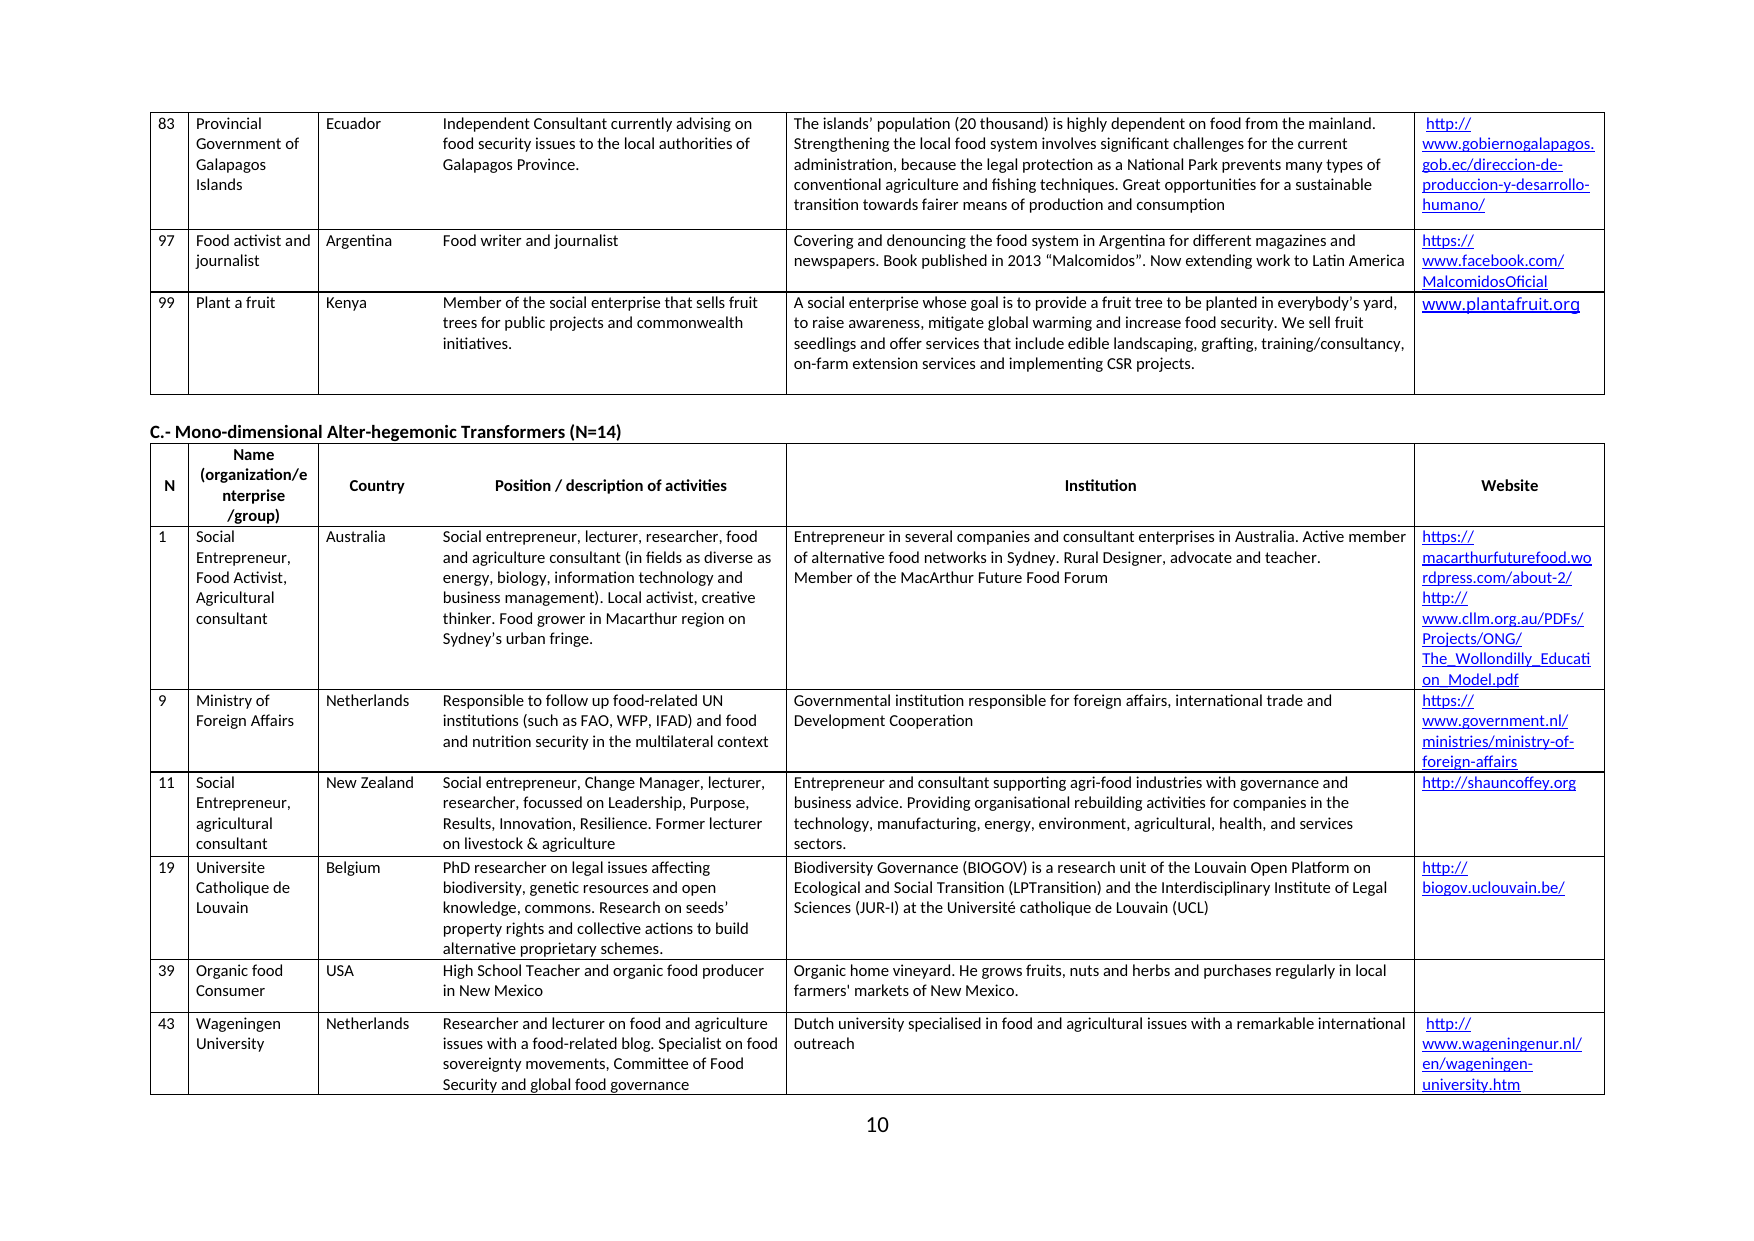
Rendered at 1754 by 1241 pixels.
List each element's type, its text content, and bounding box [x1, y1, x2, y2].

table_cell Netherlands [319, 690, 435, 771]
table_cell Organic home vineyard. He grows fruits, nuts and herbs and purchases regularly in local farmers' markets of New Mexico. [787, 960, 1414, 1012]
table_header Position / description of activities [435, 444, 786, 526]
table_cell Ministry of Foreign Affairs [189, 690, 318, 771]
table_cell 11 [151, 773, 188, 856]
table_cell Entrepreneur in several companies and consultant enterprises in Australia. Active member of alternative food networks in Sydney. Rural Designer, advocate and teacher. Member of the MacArthur Future Food Forum [787, 527, 1414, 689]
table_cell Dutch university specialised in food and agricultural issues with a remarkable international outreach [787, 1013, 1414, 1094]
table_cell Social Entrepreneur, Food Activist, Agricultural consultant [189, 527, 318, 689]
table_cell New Zealand [319, 773, 435, 856]
table_cell Researcher and lecturer on food and agriculture issues with a food-related blog. Specialist on food sovereignty movements, Committee of Food Security and global food governance [435, 1013, 786, 1094]
table_cell Governmental institution responsible for foreign affairs, international trade and Development Cooperation [787, 690, 1414, 771]
table_header Country [319, 444, 435, 526]
table_cell 43 [151, 1013, 188, 1094]
table_cell Universite Catholique de Louvain [189, 857, 318, 959]
table_cell 19 [151, 857, 188, 959]
table_cell [1415, 960, 1604, 1012]
table_header Institution [787, 444, 1414, 526]
table_cell 99 [151, 293, 188, 394]
table_cell Entrepreneur and consultant supporting agri-food industries with governance and business advice. Providing organisational rebuilding activities for companies in the technology, manufacturing, energy, environment, agricultural, health, and services sectors. [787, 773, 1414, 856]
table_cell Argentina [319, 230, 435, 291]
table_cell USA [319, 960, 435, 1012]
table_cell https://www.facebook.com/MalcomidosOficial [1415, 230, 1604, 291]
table_cell Social entrepreneur, lecturer, researcher, food and agriculture consultant (in fields as diverse as energy, biology, information technology and business management). Local activist, creative thinker. Food grower in Macarthur region on Sydney’s urban fringe. [435, 527, 786, 689]
table_cell Biodiversity Governance (BIOGOV) is a research unit of the Louvain Open Platform on Ecological and Social Transition (LPTransition) and the Interdisciplinary Institute of Legal Sciences (JUR-I) at the Université catholique de Louvain (UCL) [787, 857, 1414, 959]
table_cell Netherlands [319, 1013, 435, 1094]
table_cell 97 [151, 230, 188, 291]
table_cell Kenya [319, 293, 435, 394]
table_cell High School Teacher and organic food producer in New Mexico [435, 960, 786, 1012]
table_cell Plant a fruit [189, 293, 318, 394]
table_cell http://www.wageningenur.nl/en/wageningen-university.htm [1415, 1013, 1604, 1094]
table_header Name (organization/enterprise /group) [189, 444, 318, 526]
table_cell 39 [151, 960, 188, 1012]
table_cell Ecuador [319, 113, 435, 229]
table_header Website [1415, 444, 1604, 526]
table_cell Covering and denouncing the food system in Argentina for different magazines and newspapers. Book published in 2013 “Malcomidos”. Now extending work to Latin America [787, 230, 1414, 291]
table_cell The islands’ population (20 thousand) is highly dependent on food from the mainland. Strengthening the local food system involves significant challenges for the current administration, because the legal protection as a National Park prevents many types of conventional agriculture and fishing techniques. Great opportunities for a sustainable transition towards fairer means of production and consumption [787, 113, 1414, 229]
table_cell Food activist and journalist [189, 230, 318, 291]
table_cell Provincial Government of Galapagos Islands [189, 113, 318, 229]
table_cell Responsible to follow up food-related UN institutions (such as FAO, WFP, IFAD) and food and nutrition security in the multilateral context [435, 690, 786, 771]
table_cell A social enterprise whose goal is to provide a fruit tree to be planted in everybody’s yard, to raise awareness, mitigate global warming and increase food security. We sell fruit seedlings and offer services that include edible landscaping, grafting, training/consultancy, on-farm extension services and implementing CSR projects. [787, 293, 1414, 394]
table_cell https://macarthurfuturefood.wordpress.com/about-2/ http://www.cllm.org.au/PDFs/Projects/ONG/The_Wollondilly_Education_Model.pdf [1415, 527, 1604, 689]
table_cell 1 [151, 527, 188, 689]
table_cell http://www.gobiernogalapagos.gob.ec/direccion-de-produccion-y-desarrollo-humano/ [1415, 113, 1604, 229]
table_cell Social Entrepreneur, agricultural consultant [189, 773, 318, 856]
table_cell PhD researcher on legal issues affecting biodiversity, genetic resources and open knowledge, commons. Research on seeds’ property rights and collective actions to build alternative proprietary schemes. [435, 857, 786, 959]
table_cell www.plantafruit.org [1415, 293, 1604, 394]
table_header N [151, 444, 188, 526]
table_cell Organic food Consumer [189, 960, 318, 1012]
text C.- Mono-dimensional Alter-hegemonic Transformers (N=14) [150, 420, 1604, 443]
table_cell Belgium [319, 857, 435, 959]
table_cell http://biogov.uclouvain.be/ [1415, 857, 1604, 959]
table_cell http://shauncoffey.org [1415, 773, 1604, 856]
table_cell Member of the social enterprise that sells fruit trees for public projects and commonwealth initiatives. [435, 293, 786, 394]
table_cell https://www.government.nl/ministries/ministry-of-foreign-affairs [1415, 690, 1604, 771]
table_cell 9 [151, 690, 188, 771]
table_cell 83 [151, 113, 188, 229]
table_cell Wageningen University [189, 1013, 318, 1094]
table_cell Independent Consultant currently advising on food security issues to the local authorities of Galapagos Province. [435, 113, 786, 229]
table_cell Social entrepreneur, Change Manager, lecturer, researcher, focussed on Leadership, Purpose, Results, Innovation, Resilience. Former lecturer on livestock & agriculture [435, 773, 786, 856]
table_cell Australia [319, 527, 435, 689]
table_cell Food writer and journalist [435, 230, 786, 291]
